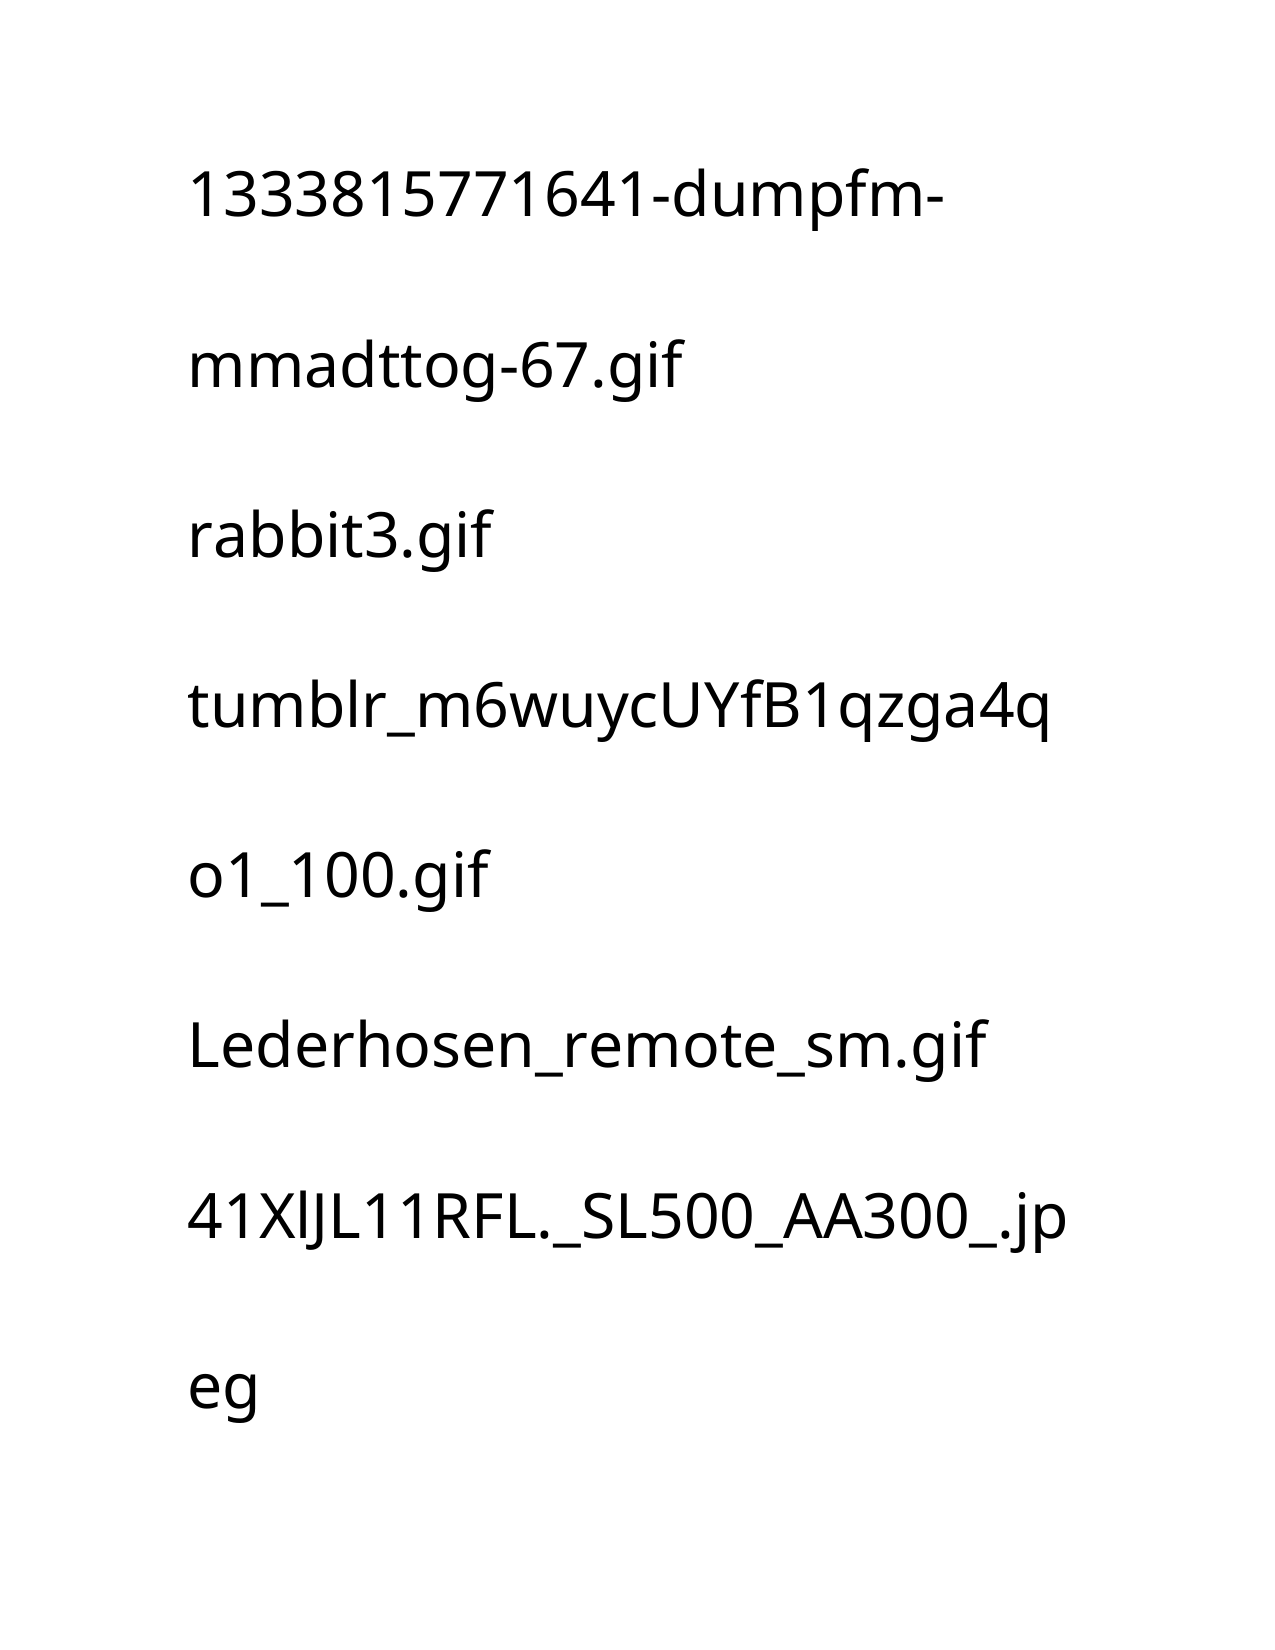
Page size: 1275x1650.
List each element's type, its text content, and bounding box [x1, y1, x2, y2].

text tumblr_m6wuycUYfB1qzga4qo1_100.gif [187, 661, 1087, 916]
text 1333815771641-dumpfm-mmadttog-67.gif [187, 150, 1087, 405]
text Lederhosen_remote_sm.gif [187, 1001, 1087, 1086]
text 41XlJL11RFL._SL500_AA300_.jpeg [187, 1171, 1087, 1427]
text rabbit3.gif [187, 490, 1087, 576]
